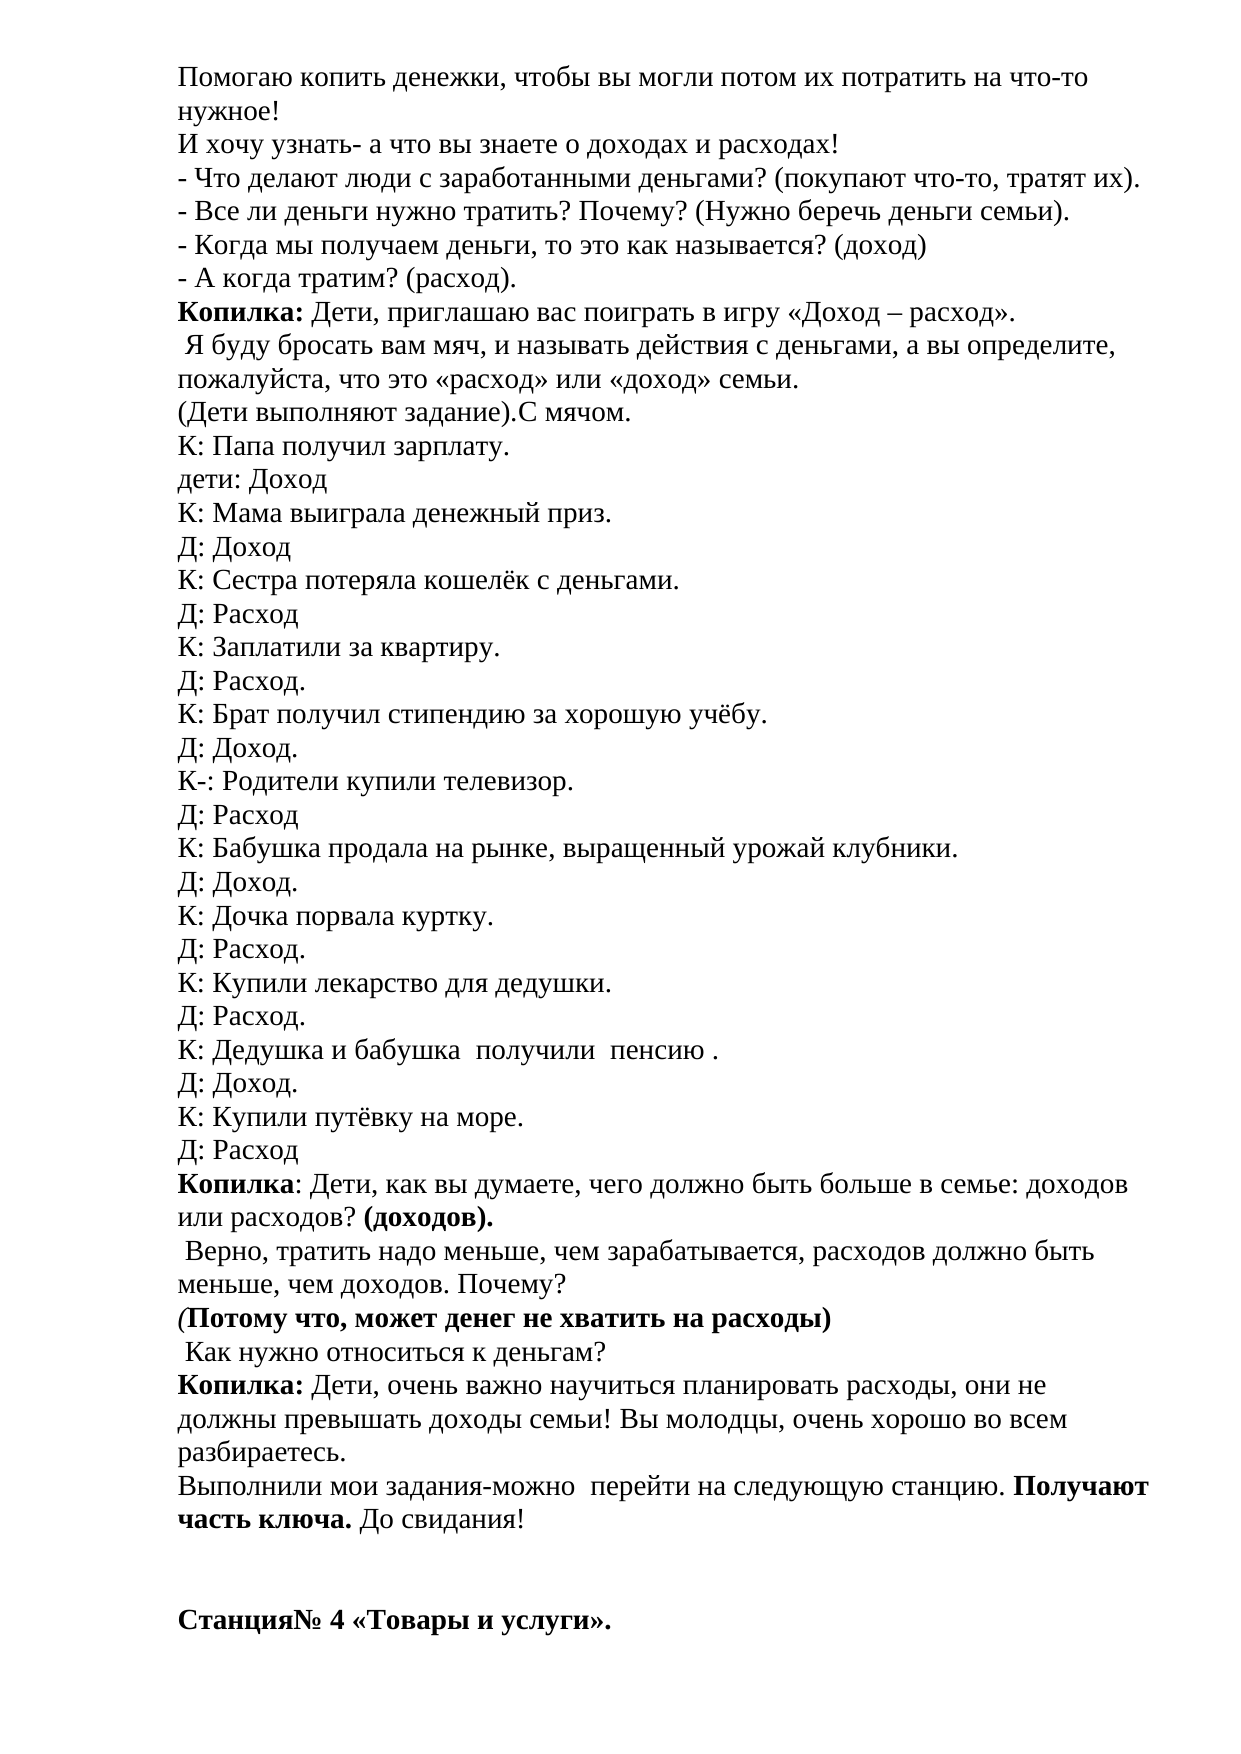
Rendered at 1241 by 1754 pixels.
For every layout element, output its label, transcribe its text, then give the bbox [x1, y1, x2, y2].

text Д: Расход. [177, 663, 1152, 696]
text (Дети выполняют задание).С мячом. [177, 394, 1152, 428]
text К: Заплатили за квартиру. [177, 629, 1152, 663]
text дети: Доход [177, 462, 1152, 495]
text Д: Расход. [177, 998, 1152, 1032]
text К: Дочка порвала куртку. [177, 898, 1152, 931]
text Д: Расход [177, 797, 1152, 831]
text - А когда тратим? (расход). [177, 260, 1152, 294]
text Д: Расход [177, 596, 1152, 629]
text Д: Расход [177, 1132, 1152, 1166]
text Помогаю копить денежки, чтобы вы могли потом их потратить на что-то нужное! [177, 59, 1152, 126]
text Копилка: Дети, как вы думаете, чего должно быть больше в семье: доходов или расходов? (доходов). [177, 1166, 1152, 1233]
text К: Папа получил зарплату. [177, 428, 1152, 462]
text Копилка: Дети, очень важно научиться планировать расходы, они не должны превышать доходы семьи! Вы молодцы, очень хорошо во всем разбираетесь. [177, 1367, 1152, 1468]
text (Потому что, может денег не хватить на расходы) [177, 1300, 1152, 1334]
text Копилка: Дети, приглашаю вас поиграть в игру «Доход – расход». [177, 294, 1152, 327]
text К: Дедушка и бабушка получили пенсию . [177, 1032, 1152, 1065]
text Д: Расход. [177, 931, 1152, 965]
text К: Купили путёвку на море. [177, 1099, 1152, 1132]
text Я буду бросать вам мяч, и называть действия с деньгами, а вы определите, пожалуйста, что это «расход» или «доход» семьи. [177, 327, 1152, 394]
text - Все ли деньги нужно тратить? Почему? (Нужно беречь деньги семьи). [177, 193, 1152, 227]
text Д: Доход [177, 529, 1152, 562]
text Станция№ 4 «Товары и услуги». [177, 1602, 1152, 1636]
text К: Бабушка продала на рынке, выращенный урожай клубники. [177, 831, 1152, 864]
text К: Сестра потеряла кошелёк с деньгами. [177, 562, 1152, 596]
text К-: Родители купили телевизор. [177, 763, 1152, 797]
text Д: Доход. [177, 1065, 1152, 1099]
text Как нужно относиться к деньгам? [177, 1334, 1152, 1367]
text Верно, тратить надо меньше, чем зарабатывается, расходов должно быть меньше, чем доходов. Почему? [177, 1233, 1152, 1300]
text - Когда мы получаем деньги, то это как называется? (доход) [177, 227, 1152, 260]
text Д: Доход. [177, 864, 1152, 898]
text И хочу узнать- а что вы знаете о доходах и расходах! [177, 126, 1152, 160]
text Д: Доход. [177, 730, 1152, 763]
text К: Мама выиграла денежный приз. [177, 495, 1152, 529]
text - Что делают люди с заработанными деньгами? (покупают что-то, тратят их). [177, 160, 1152, 193]
text К: Брат получил стипендию за хорошую учёбу. [177, 696, 1152, 730]
text Выполнили мои задания-можно перейти на следующую станцию. Получают часть ключа. До свидания! [177, 1468, 1152, 1535]
text К: Купили лекарство для дедушки. [177, 965, 1152, 998]
